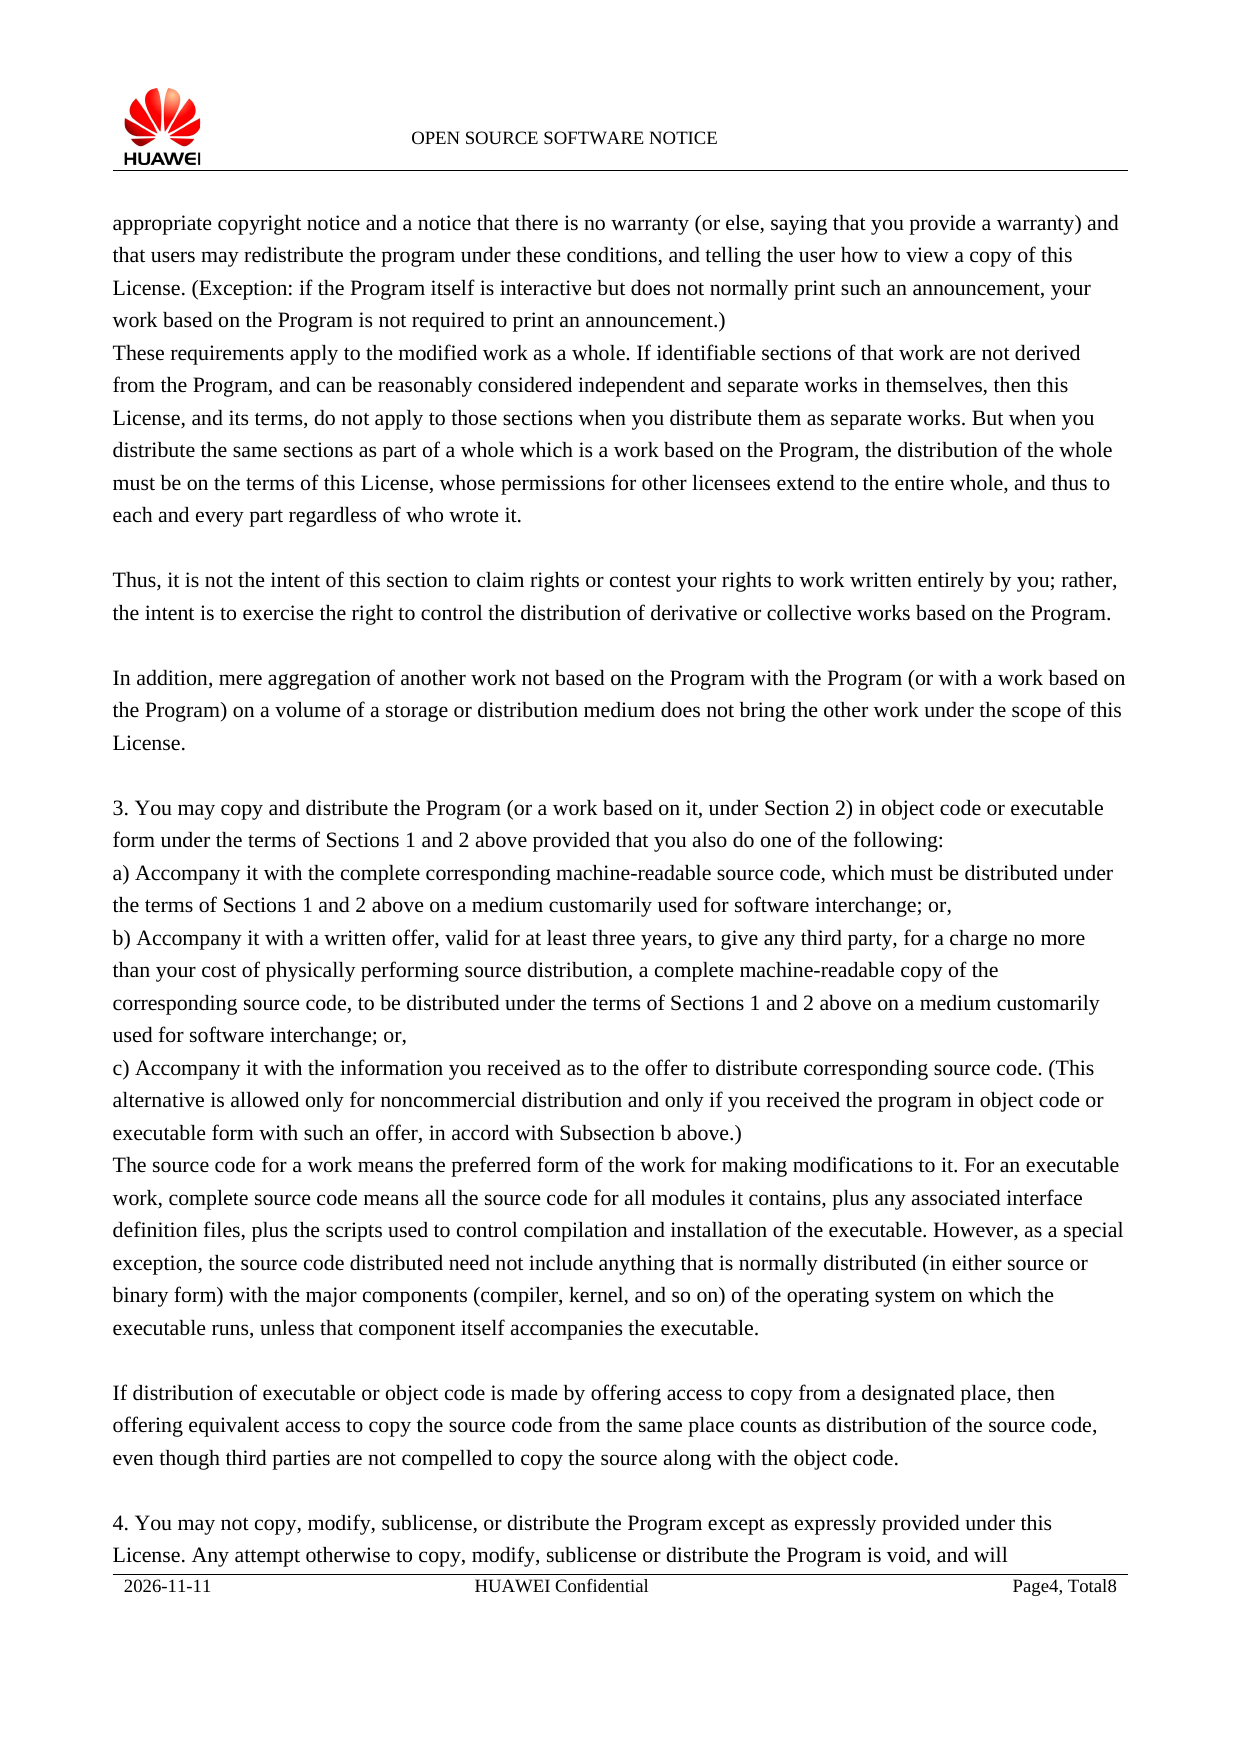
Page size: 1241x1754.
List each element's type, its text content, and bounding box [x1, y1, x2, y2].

picture [124, 88, 201, 165]
